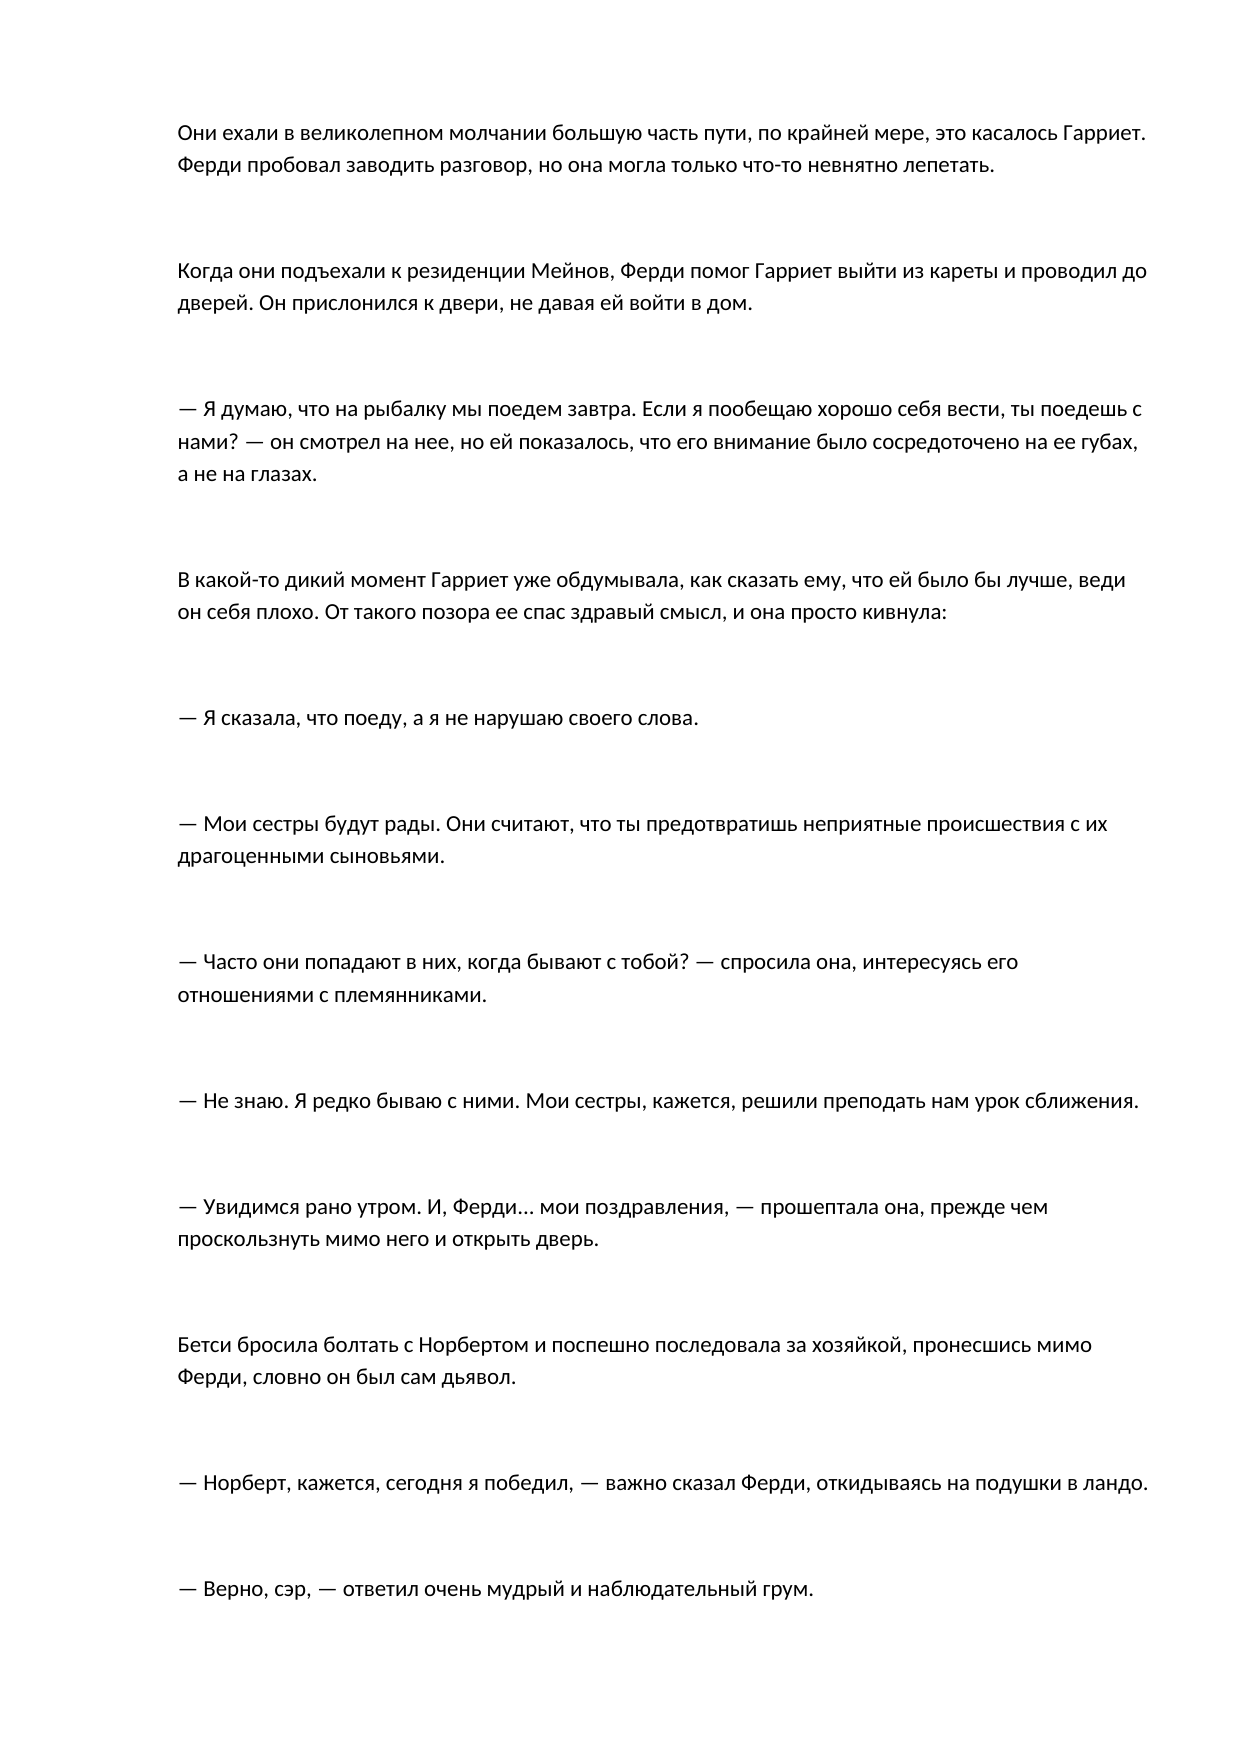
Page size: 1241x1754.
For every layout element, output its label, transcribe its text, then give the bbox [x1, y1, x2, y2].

text — Верно, сэр, — ответил очень мудрый и наблюдательный грум. [177, 1574, 1152, 1602]
text В какой-то дикий момент Гарриет уже обдумывала, как сказать ему, что ей было бы лучше, веди он себя плохо. От такого позора ее спас здравый смысл, и она просто кивнула: [177, 565, 1152, 625]
text — Часто они попадают в них, когда бывают с тобой? — спросила она, интересуясь его отношениями с племянниками. [177, 947, 1152, 1008]
text — Увидимся рано утром. И, Ферди... мои поздравления, — прошептала она, прежде чем проскользнуть мимо него и открыть дверь. [177, 1192, 1152, 1252]
text Когда они подъехали к резиденции Мейнов, Ферди помог Гарриет выйти из кареты и проводил до дверей. Он прислонился к двери, не давая ей войти в дом. [177, 256, 1152, 317]
text — Норберт, кажется, сегодня я победил, — важно сказал Ферди, откидываясь на подушки в ландо. [177, 1468, 1152, 1496]
text Они ехали в великолепном молчании большую часть пути, по крайней мере, это касалось Гарриет. Ферди пробовал заводить разговор, но она могла только что-то невнятно лепетать. [177, 118, 1152, 178]
text — Мои сестры будут рады. Они считают, что ты предотвратишь неприятные происшествия с их драгоценными сыновьями. [177, 809, 1152, 869]
text Бетси бросила болтать с Норбертом и поспешно последовала за хозяйкой, пронесшись мимо Ферди, словно он был сам дьявол. [177, 1330, 1152, 1390]
text — Не знаю. Я редко бываю с ними. Мои сестры, кажется, решили преподать нам урок сближения. [177, 1086, 1152, 1114]
text — Я думаю, что на рыбалку мы поедем завтра. Если я пообещаю хорошо себя вести, ты поедешь с нами? — он смотрел на нее, но ей показалось, что его внимание было сосредоточено на ее губах, а не на глазах. [177, 394, 1152, 487]
text — Я сказала, что поеду, а я не нарушаю своего слова. [177, 703, 1152, 731]
